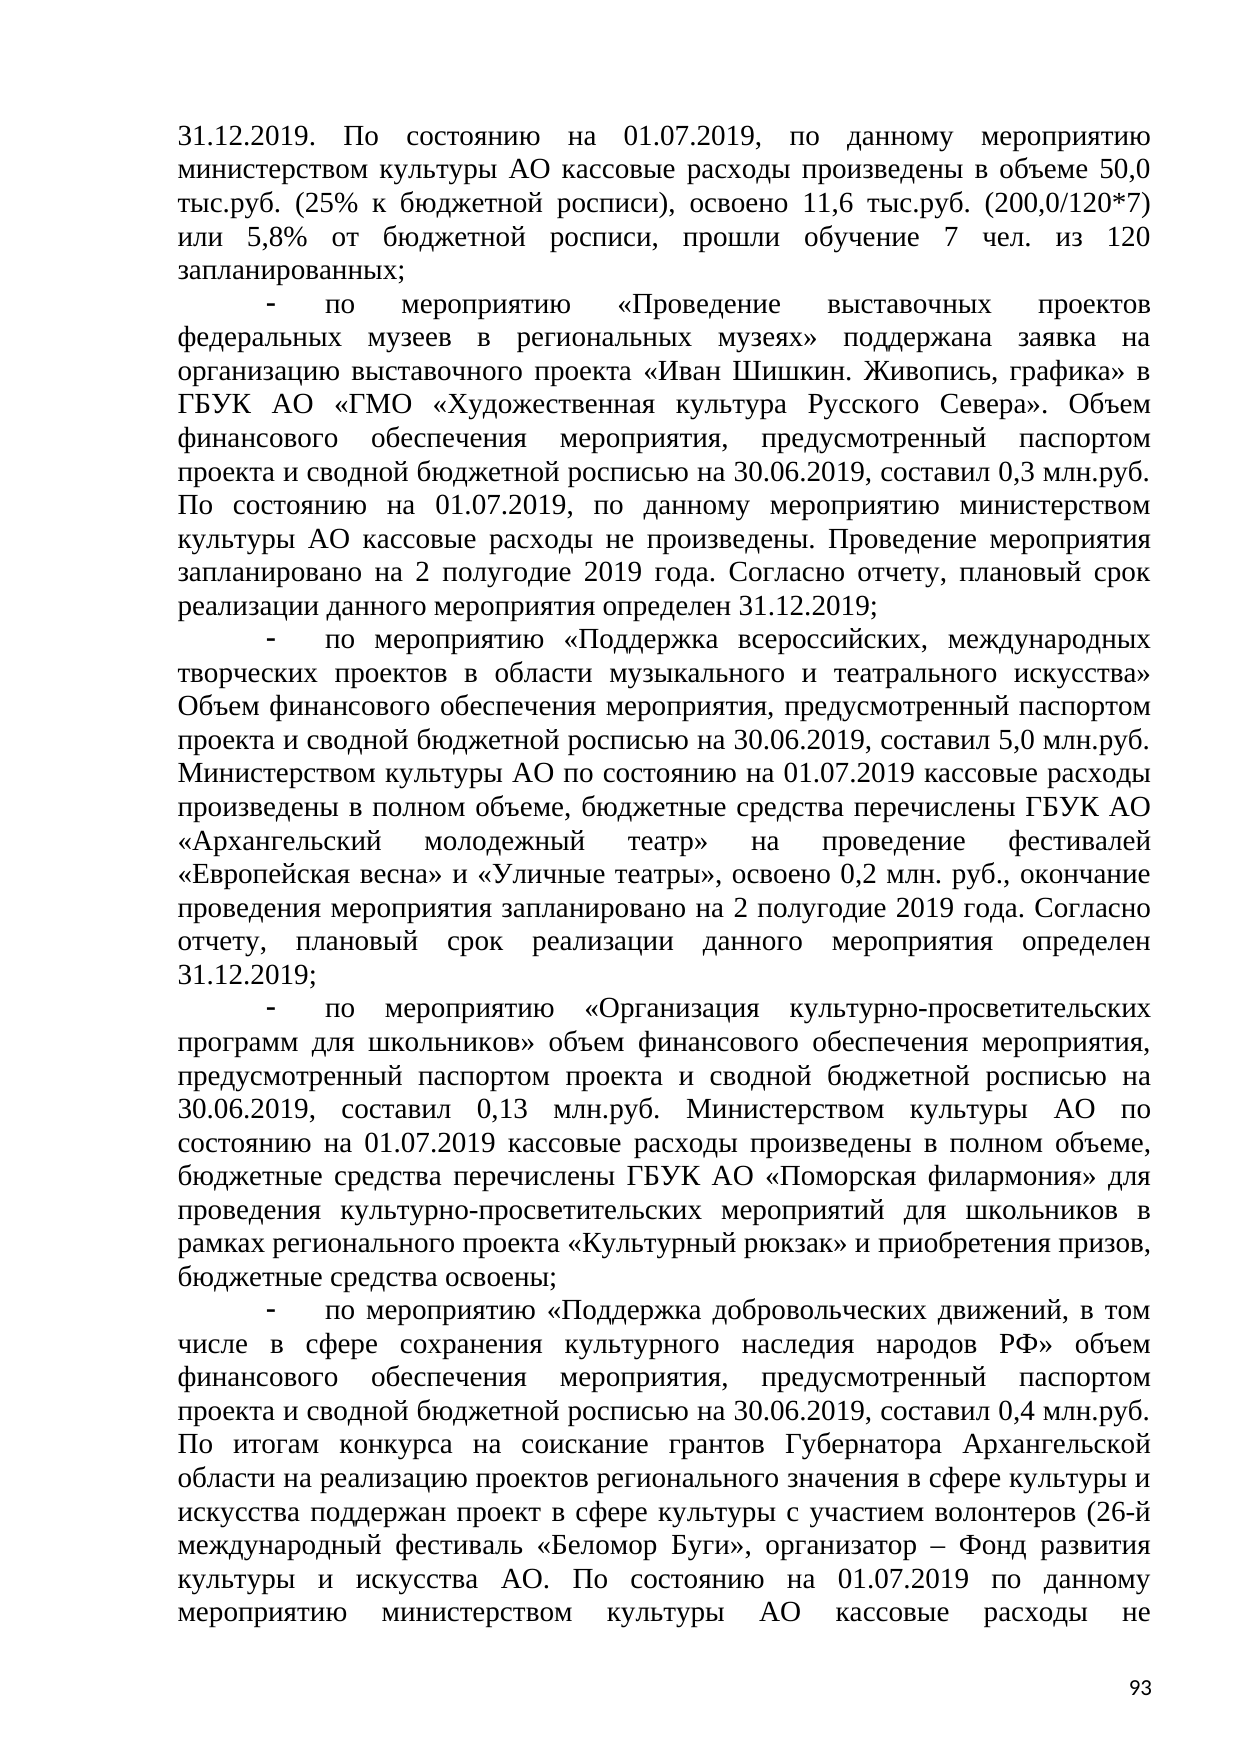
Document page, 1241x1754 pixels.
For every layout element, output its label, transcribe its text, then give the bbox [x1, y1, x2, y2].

list по мероприятию «Организация культурно-просветительских программ для школьников» объем финансового обеспечения мероприятия, предусмотренный паспортом проекта и сводной бюджетной росписью на 30.06.2019, составил 0,13 млн.руб. Министерством культуры АО по состоянию на 01.07.2019 кассовые расходы произведены в полном объеме, бюджетные средства перечислены ГБУК АО «Поморская филармония» для проведения культурно-просветительских мероприятий для школьников в рамках регионального проекта «Культурный рюкзак» и приобретения призов, бюджетные средства освоены; [177, 990, 1152, 1292]
list по мероприятию «Проведение выставочных проектов федеральных музеев в региональных музеях» поддержана заявка на организацию выставочного проекта «Иван Шишкин. Живопись, графика» в ГБУК АО «ГМО «Художественная культура Русского Севера». Объем финансового обеспечения мероприятия, предусмотренный паспортом проекта и сводной бюджетной росписью на 30.06.2019, составил 0,3 млн.руб. По состоянию на 01.07.2019, по данному мероприятию министерством культуры АО кассовые расходы не произведены. Проведение мероприятия запланировано на 2 полугодие 2019 года. Согласно отчету, плановый срок реализации данного мероприятия определен 31.12.2019; [177, 286, 1152, 621]
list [177, 118, 1152, 286]
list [177, 1292, 1152, 1628]
list по мероприятию «Поддержка всероссийских, международных творческих проектов в области музыкального и театрального искусства» Объем финансового обеспечения мероприятия, предусмотренный паспортом проекта и сводной бюджетной росписью на 30.06.2019, составил 5,0 млн.руб. Министерством культуры АО по состоянию на 01.07.2019 кассовые расходы произведены в полном объеме, бюджетные средства перечислены ГБУК АО «Архангельский молодежный театр» на проведение фестивалей «Европейская весна» и «Уличные театры», освоено 0,2 млн. руб., окончание проведения мероприятия запланировано на 2 полугодие 2019 года. Согласно отчету, плановый срок реализации данного мероприятия определен 31.12.2019; [177, 621, 1152, 990]
